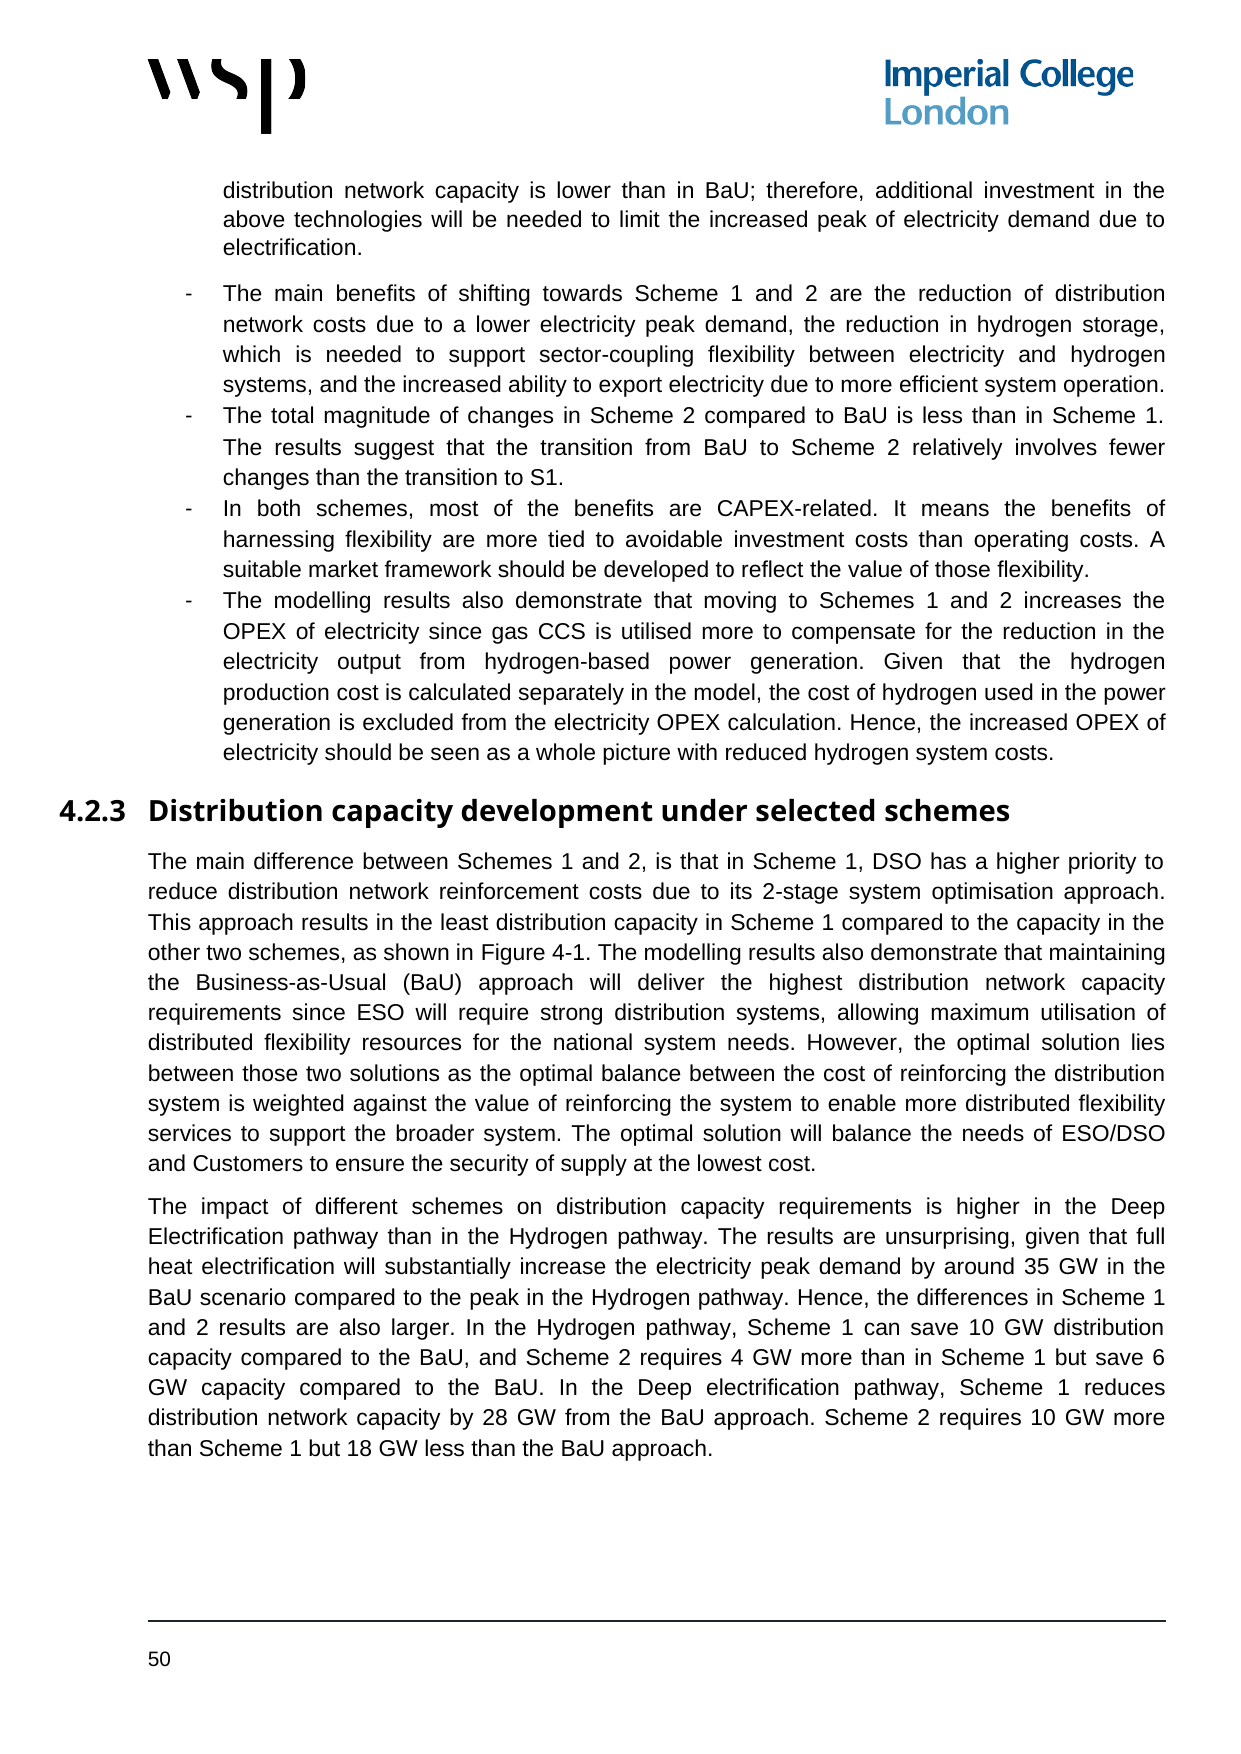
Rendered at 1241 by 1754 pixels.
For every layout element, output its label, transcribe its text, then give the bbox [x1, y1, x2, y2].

picture [147, 59, 306, 134]
text The total magnitude of changes in Scheme 2 compared to BaU is less than in Scheme 1. The results suggest that the transition from BaU to Scheme 2 relatively involves fewer changes than the transition to S1. [185, 402, 1166, 490]
picture [885, 59, 1134, 125]
text In both schemes, most of the benefits are CAPEX-related. It means the benefits of harnessing flexibility are more tied to avoidable investment costs than operating costs. A suitable market framework should be developed to reflect the value of those flexibility. [185, 494, 1166, 582]
subtitle Distribution capacity development under selected schemes [59, 790, 1166, 830]
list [185, 177, 1166, 260]
text The main benefits of shifting towards Scheme 1 and 2 are the reduction of distribution network costs due to a lower electricity peak demand, the reduction in hydrogen storage, which is needed to support sector-coupling flexibility between electricity and hydrogen systems, and the increased ability to export electricity due to more efficient system operation. [185, 279, 1166, 398]
text The impact of different schemes on distribution capacity requirements is higher in the Deep Electrification pathway than in the Hydrogen pathway. The results are unsurprising, given that full heat electrification will substantially increase the electricity peak demand by around 35 GW in the BaU scenario compared to the peak in the Hydrogen pathway. Hence, the differences in Scheme 1 and 2 results are also larger. In the Hydrogen pathway, Scheme 1 can save 10 GW distribution capacity compared to the BaU, and Scheme 2 requires 4 GW more than in Scheme 1 but save 6 GW capacity compared to the BaU. In the Deep electrification pathway, Scheme 1 reduces distribution network capacity by 28 GW from the BaU approach. Scheme 2 requires 10 GW more than Scheme 1 but 18 GW less than the BaU approach. [148, 1193, 1166, 1461]
text The modelling results also demonstrate that moving to Schemes 1 and 2 increases the OPEX of electricity since gas CCS is utilised more to compensate for the reduction in the electricity output from hydrogen-based power generation. Given that the hydrogen production cost is calculated separately in the model, the cost of hydrogen used in the power generation is excluded from the electricity OPEX calculation. Hence, the increased OPEX of electricity should be seen as a whole picture with reduced hydrogen system costs. [185, 586, 1166, 765]
